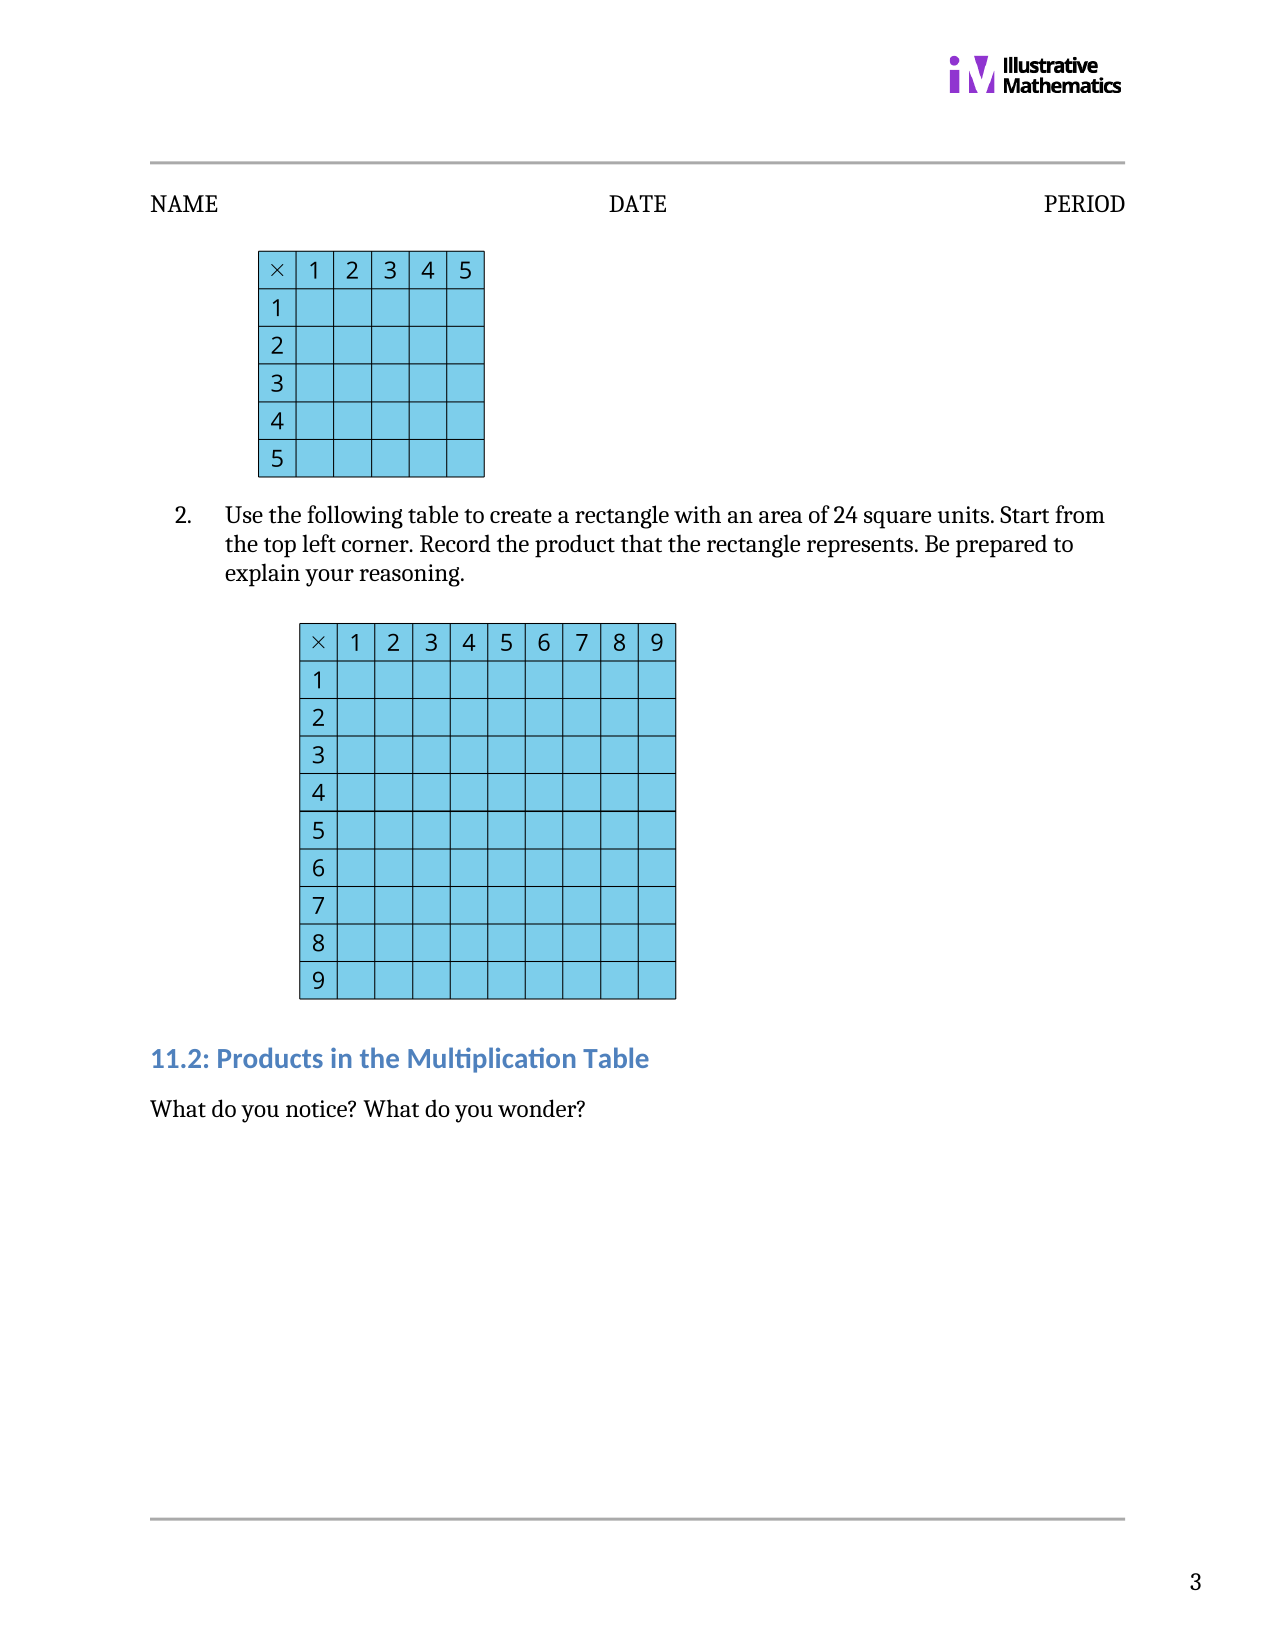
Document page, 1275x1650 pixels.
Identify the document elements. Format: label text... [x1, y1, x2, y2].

picture [243, 608, 732, 1014]
list Use the following table to create a rectangle with an area of 24 square units. Start from the top left corner. Record the product that the rectangle represents. Be prepared to explain your reasoning. [175, 501, 1125, 587]
subtitle 11.2: Products in the Multiplication Table [150, 1040, 1125, 1076]
picture [949, 55, 1121, 93]
picture [243, 247, 488, 492]
text What do you notice? What do you wonder? [150, 1095, 1125, 1123]
